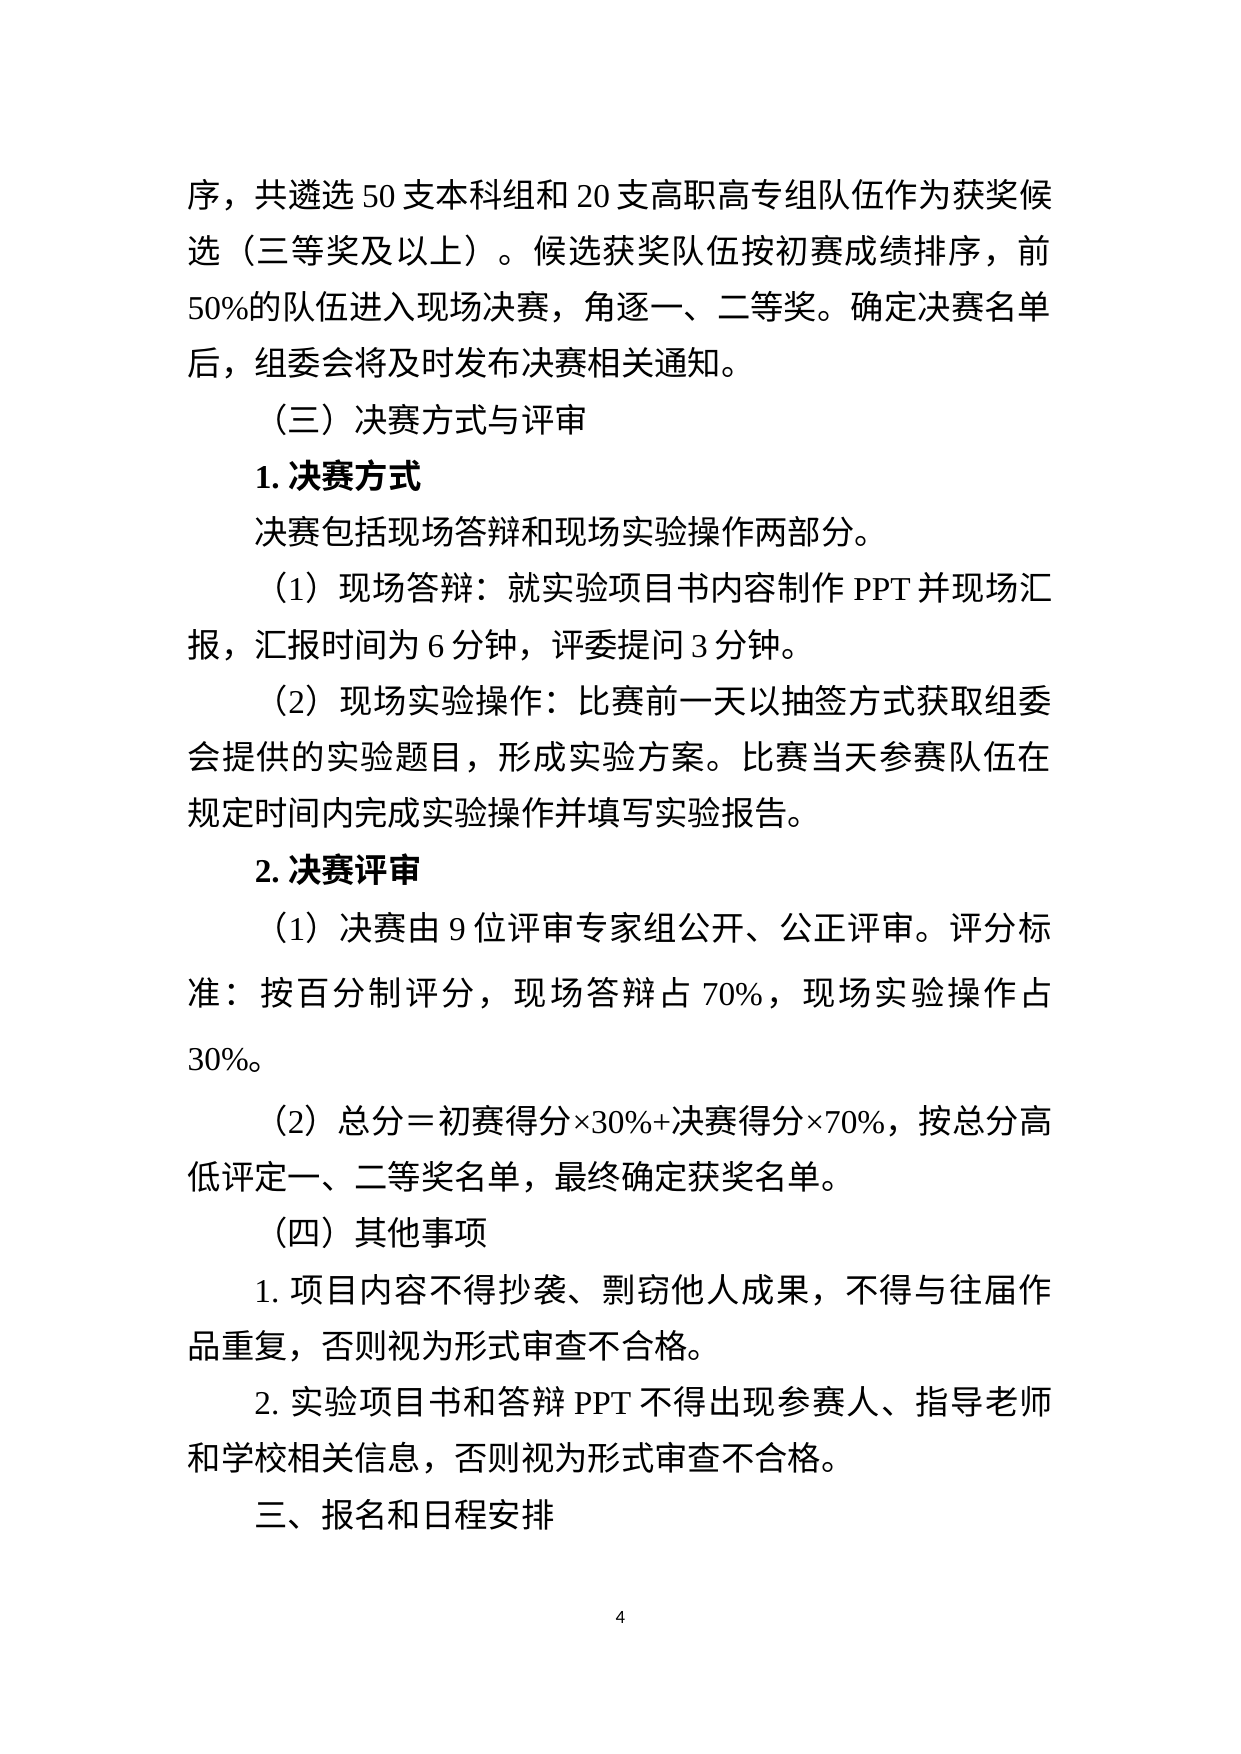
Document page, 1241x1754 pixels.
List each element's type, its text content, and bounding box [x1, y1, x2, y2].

list （2）现场实验操作：比赛前一天以抽签方式获取组委会提供的实验题目，形成实验方案。比赛当天参赛队伍在规定时间内完成实验操作并填写实验报告。 [187, 668, 1053, 837]
text （2）总分＝初赛得分×30%+决赛得分×70%，按总分高低评定一、二等奖名单，最终确定获奖名单。 [187, 1088, 1053, 1201]
text （1）决赛由9位评审专家组公开、公正评审。评分标准：按百分制评分，现场答辩占70%，现场实验操作占30%。 [187, 893, 1053, 1088]
text 1. 决赛方式 [187, 443, 1053, 499]
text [187, 162, 1053, 387]
list （1）现场答辩：就实验项目书内容制作PPT并现场汇报，汇报时间为6分钟，评委提问3分钟。 [187, 556, 1053, 668]
text 2. 决赛评审 [187, 837, 1053, 893]
text （三）决赛方式与评审 [187, 387, 1053, 443]
list 决赛包括现场答辩和现场实验操作两部分。 [187, 499, 1053, 556]
text （四）其他事项 [187, 1201, 1053, 1257]
text 三、报名和日程安排 [187, 1482, 1053, 1538]
text 2. 实验项目书和答辩PPT不得出现参赛人、指导老师和学校相关信息，否则视为形式审查不合格。 [187, 1369, 1053, 1482]
text 1. 项目内容不得抄袭、剽窃他人成果，不得与往届作品重复，否则视为形式审查不合格。 [187, 1257, 1053, 1369]
